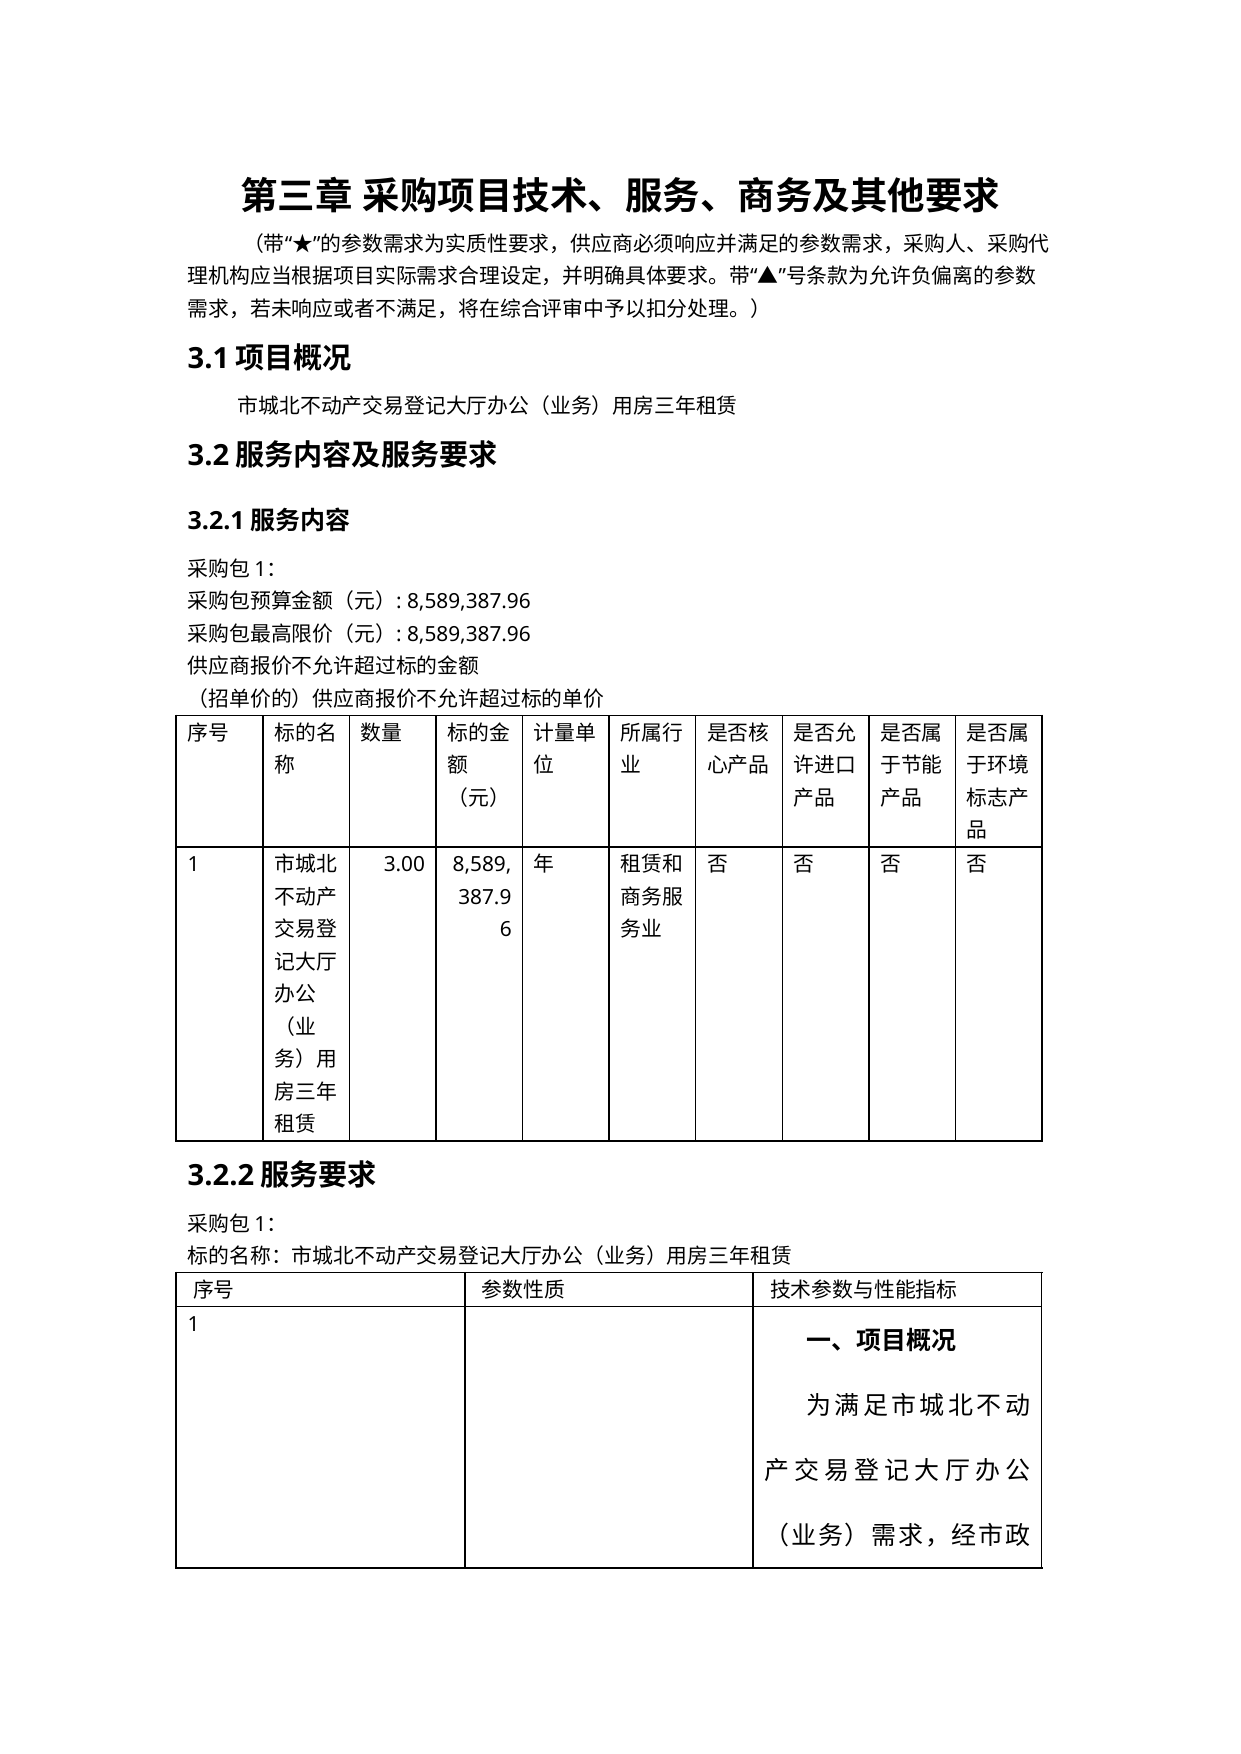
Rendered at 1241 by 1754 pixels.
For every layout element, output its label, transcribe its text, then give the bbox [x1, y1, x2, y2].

text 市城北不动产交易登记大厅办公（业务）用房三年租赁 [187, 389, 1053, 422]
table_cell 3.00 [350, 848, 435, 1140]
text 第三章 采购项目技术、服务、商务及其他要求 [187, 162, 1053, 227]
table_header 参数性质 [466, 1273, 752, 1306]
table_header 是否属于环境标志产品 [956, 716, 1041, 846]
table_header 序号 [177, 1273, 464, 1306]
table_header 标的金额 （元） [437, 716, 522, 846]
text 采购包最高限价（元）: 8,589,387.96 [187, 617, 1053, 649]
table_cell [466, 1307, 752, 1567]
text 3.2.2服务要求 [187, 1142, 1053, 1207]
text 标的名称：市城北不动产交易登记大厅办公（业务）用房三年租赁 [187, 1239, 1053, 1272]
table_cell 市城北不动产交易登记大厅办公（业务）用房三年租赁 [264, 848, 349, 1140]
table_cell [754, 1307, 1041, 1567]
text 3.1项目概况 [187, 324, 1053, 389]
table_header 是否核心产品 [696, 716, 782, 846]
table_cell 1 [177, 848, 262, 1140]
table_cell 否 [870, 848, 955, 1140]
table_cell 否 [956, 848, 1041, 1140]
text 供应商报价不允许超过标的金额 [187, 649, 1053, 682]
text 3.2服务内容及服务要求 [187, 422, 1053, 487]
text （招单价的）供应商报价不允许超过标的单价 [187, 682, 1053, 714]
text （带“★”的参数需求为实质性要求，供应商必须响应并满足的参数需求，采购人、采购代理机构应当根据项目实际需求合理设定，并明确具体要求。带“▲”号条款为允许负偏离的参数需求，若未响应或者不满足，将在综合评审中予以扣分处理。） [187, 227, 1053, 324]
text 采购包1： [187, 1207, 1053, 1239]
text 采购包预算金额（元）: 8,589,387.96 [187, 584, 1053, 617]
table_cell 否 [696, 848, 782, 1140]
table_cell 租赁和商务服务业 [610, 848, 695, 1140]
table_header 所属行业 [610, 716, 695, 846]
table_header 是否允许进口产品 [783, 716, 868, 846]
table_header 计量单位 [523, 716, 608, 846]
table_header 数量 [350, 716, 435, 846]
table_cell 否 [783, 848, 868, 1140]
table_cell 年 [523, 848, 608, 1140]
table_header 是否属于节能产品 [870, 716, 955, 846]
text 采购包1： [187, 552, 1053, 584]
table_header 序号 [177, 716, 262, 846]
text 3.2.1服务内容 [187, 487, 1053, 552]
table_header 技术参数与性能指标 [754, 1273, 1041, 1306]
table_cell 1 [177, 1307, 464, 1567]
table_header 标的名称 [264, 716, 349, 846]
table_cell 8,589,387.96 [437, 848, 522, 1140]
